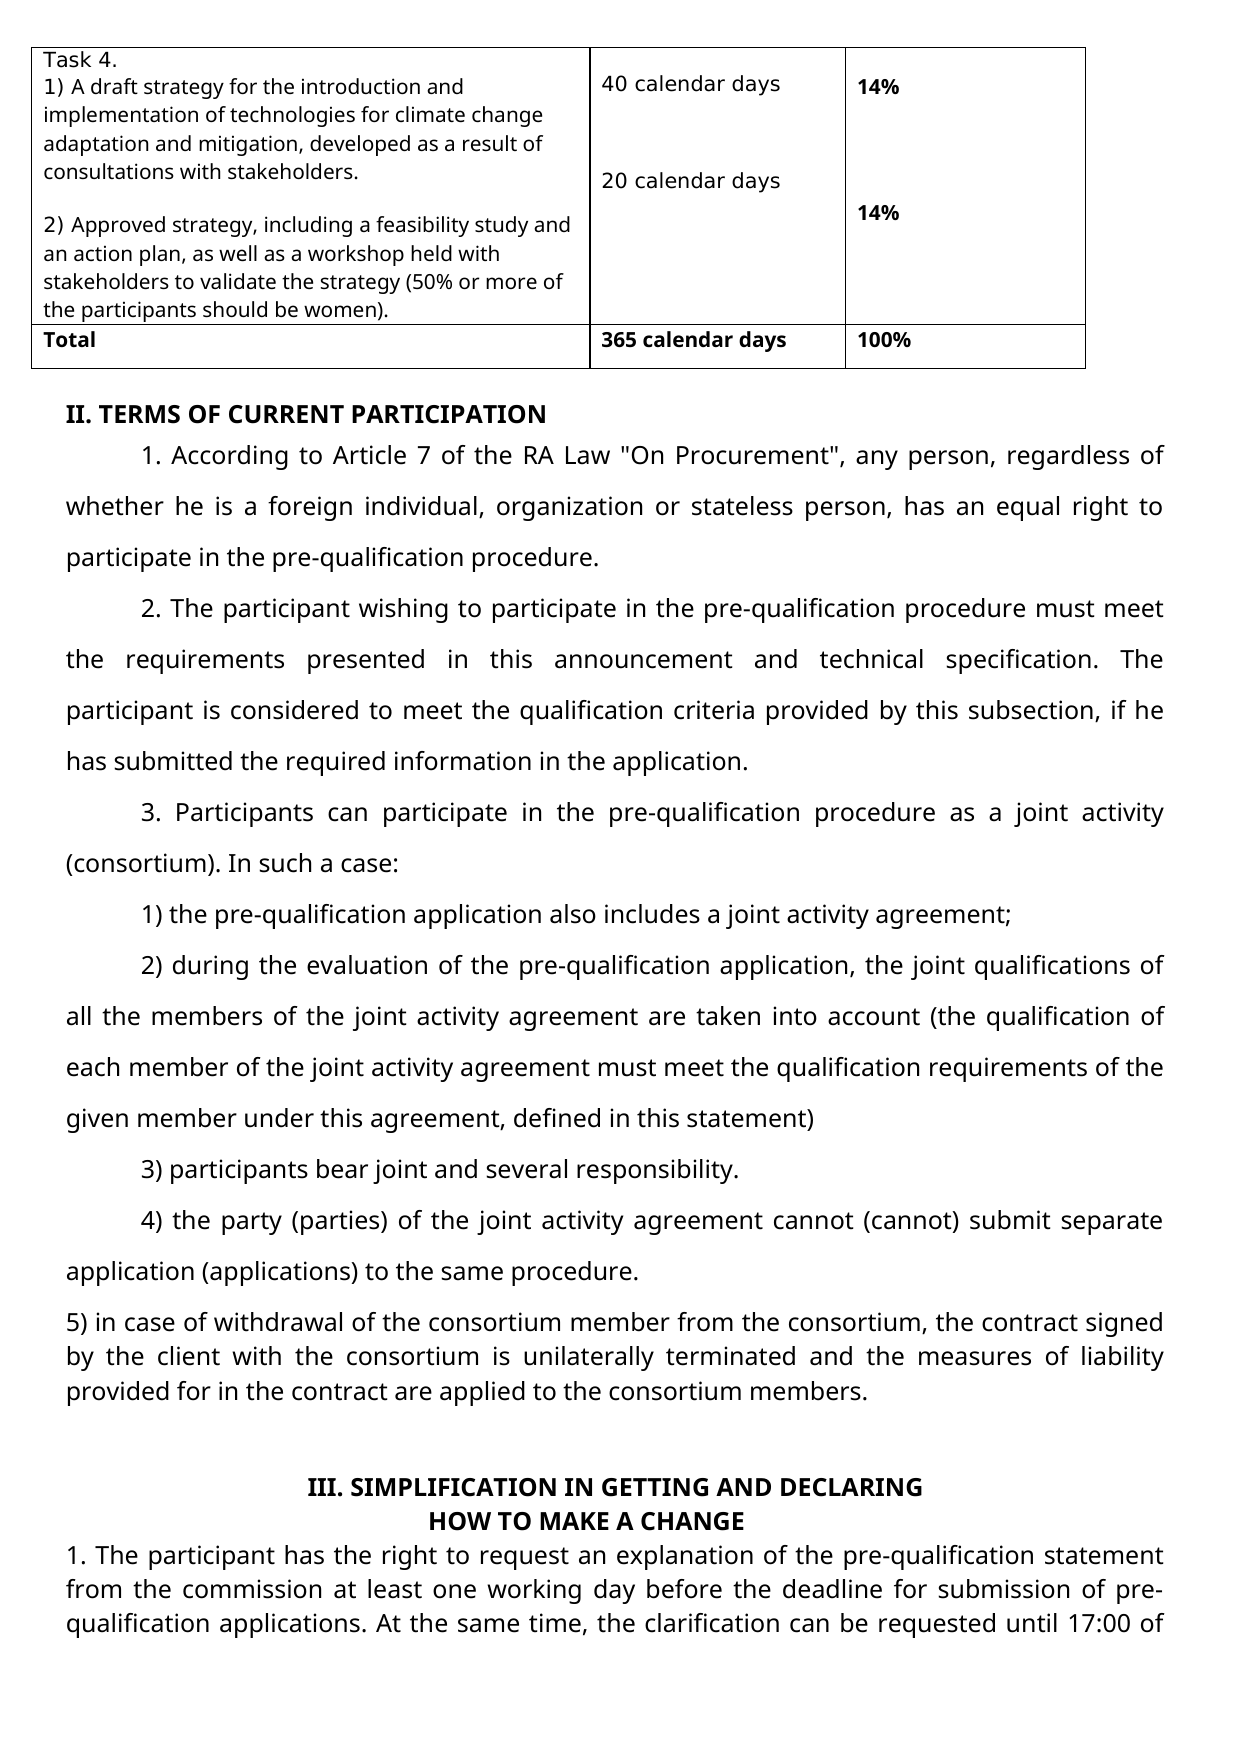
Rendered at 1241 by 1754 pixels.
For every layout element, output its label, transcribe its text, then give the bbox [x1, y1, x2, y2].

text 2. The participant wishing to participate in the pre-qualification procedure must meet the requirements presented in this announcement and technical specification. The participant is considered to meet the qualification criteria provided by this subsection, if he has submitted the required information in the application. [66, 590, 1165, 778]
table_cell 14% 14% [846, 48, 1085, 324]
text 1) the pre-qualification application also includes a joint activity agreement; [66, 897, 1165, 931]
table_cell Total [32, 325, 589, 367]
table_cell 365 calendar days [591, 325, 845, 367]
text HOW TO MAKE A CHANGE [66, 1504, 1165, 1538]
table_cell 100% [846, 325, 1085, 367]
table_cell Task 4. 1) A draft strategy for the introduction and implementation of technologies for climate change adaptation and mitigation, developed as a result of consultations with stakeholders. 2) Approved strategy, including a feasibility study and an action plan, as well as a workshop held with stakeholders to validate the strategy (50% or more of the participants should be women). [32, 48, 589, 324]
text 3) participants bear joint and several responsibility. [66, 1152, 1165, 1186]
text 2) during the evaluation of the pre-qualification application, the joint qualifications of all the members of the joint activity agreement are taken into account (the qualification of each member of the joint activity agreement must meet the qualification requirements of the given member under this agreement, defined in this statement) [66, 948, 1165, 1135]
text II. TERMS OF CURRENT PARTICIPATION [66, 397, 1165, 431]
text III. SIMPLIFICATION IN GETTING AND DECLARING [66, 1470, 1165, 1504]
text 5) in case of withdrawal of the consortium member from the consortium, the contract signed by the client with the consortium is unilaterally terminated and the measures of liability provided for in the contract are applied to the consortium members. [66, 1305, 1165, 1407]
text 4) the party (parties) of the joint activity agreement cannot (cannot) submit separate application (applications) to the same procedure. [66, 1203, 1165, 1288]
text 1. According to Article 7 of the RA Law "On Procurement", any person, regardless of whether he is a foreign individual, organization or stateless person, has an equal right to participate in the pre-qualification procedure. [66, 437, 1165, 573]
table_cell 40 calendar days 20 calendar days [591, 48, 845, 324]
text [66, 1538, 1165, 1640]
text 3. Participants can participate in the pre-qualification procedure as a joint activity (consortium). In such a case: [66, 794, 1165, 880]
